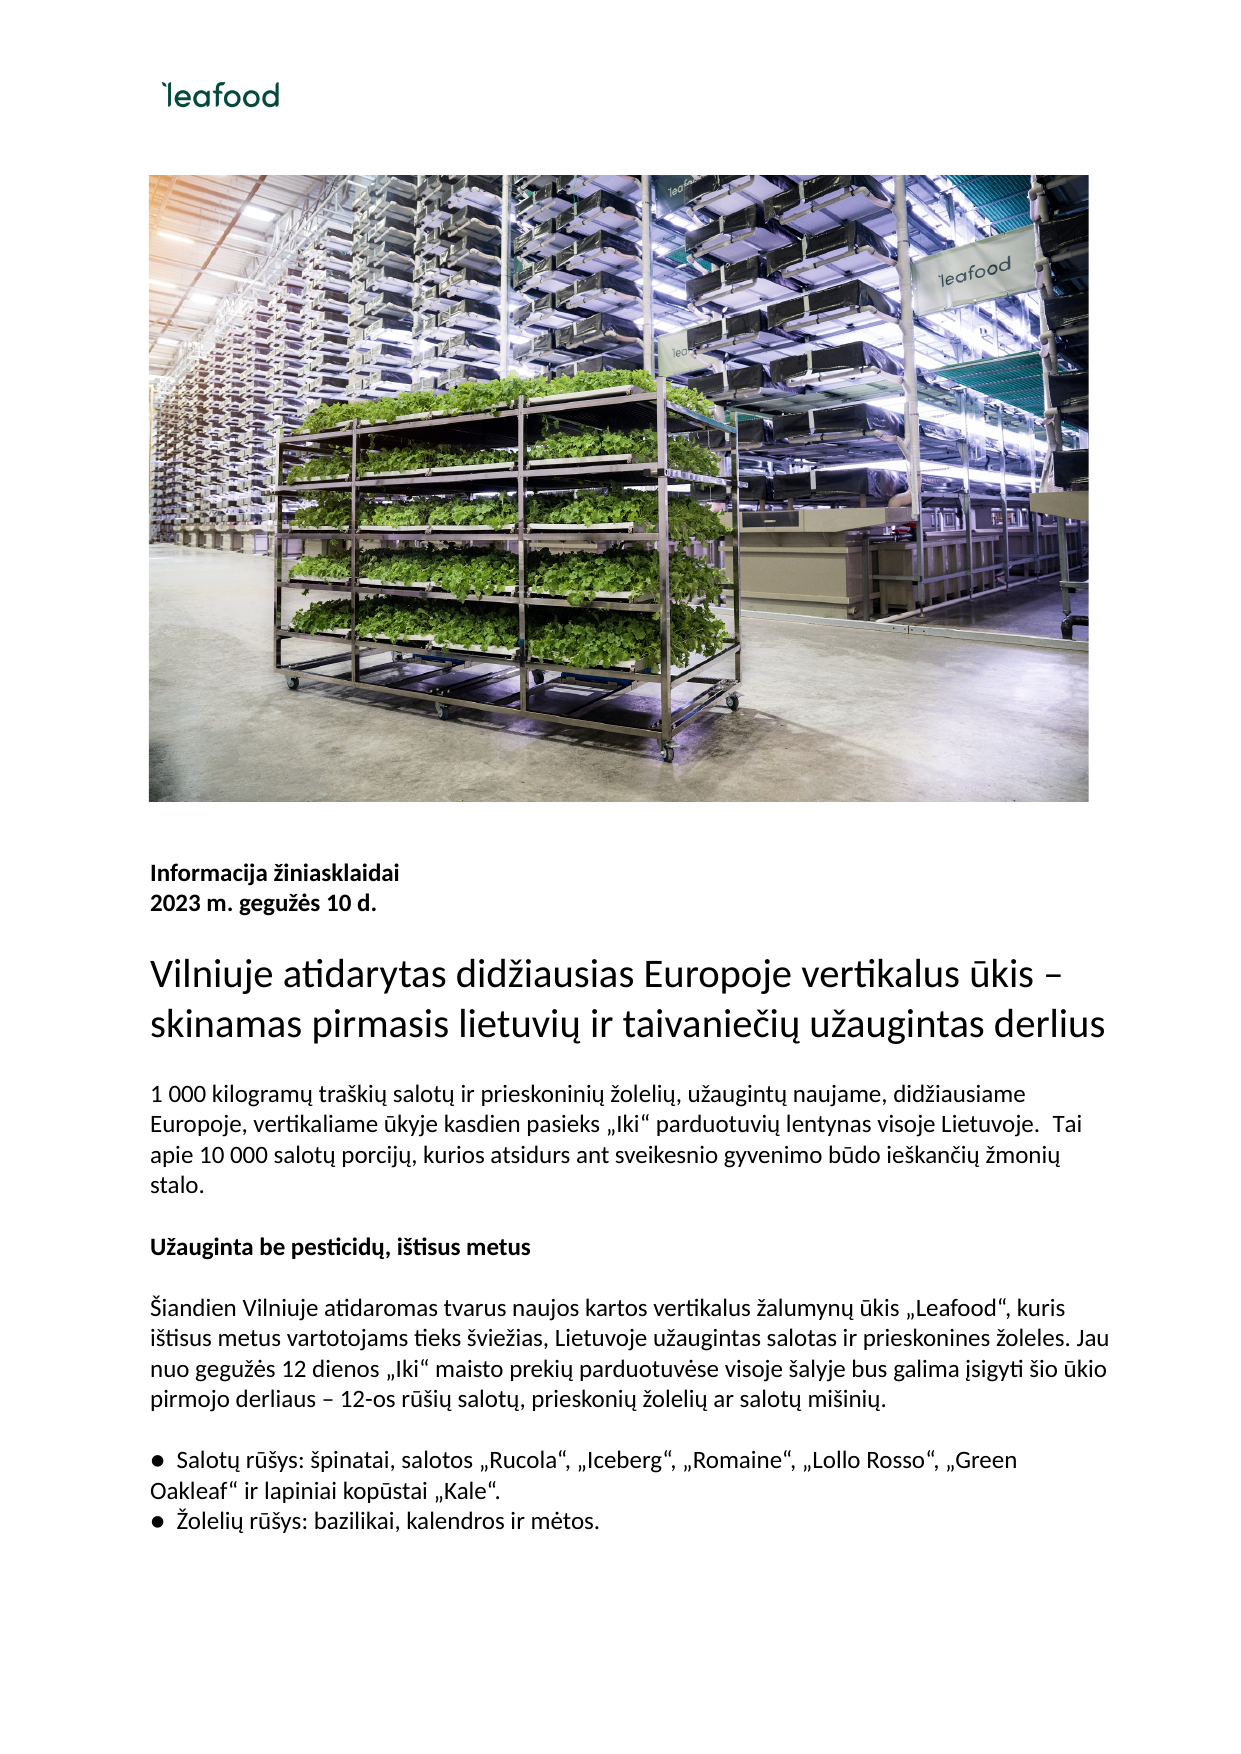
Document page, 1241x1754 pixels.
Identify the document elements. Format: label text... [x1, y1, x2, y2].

text ● Salotų rūšys: špinatai, salotos „Rucola“, „Iceberg“, „Romaine“, „Lollo Rosso“, „Green Oakleaf“ ir lapiniai kopūstai „Kale“. [150, 1444, 1110, 1505]
picture [148, 175, 1089, 802]
text 1 000 kilogramų traškių salotų ir prieskoninių žolelių, užaugintų naujame, didžiausiame Europoje, vertikaliame ūkyje kasdien pasieks „Iki“ parduotuvių lentynas visoje Lietuvoje. Tai apie 10 000 salotų porcijų, kurios atsidurs ant sveikesnio gyvenimo būdo ieškančių žmonių stalo. [150, 1078, 1110, 1200]
text ● Žolelių rūšys: bazilikai, kalendros ir mėtos. [150, 1505, 1110, 1536]
text Informacija žiniasklaidai [150, 857, 1110, 887]
text Šiandien Vilniuje atidaromas tvarus naujos kartos vertikalus žalumynų ūkis „Leafood“, kuris ištisus metus vartotojams tieks šviežias, Lietuvoje užaugintas salotas ir prieskonines žoleles. Jau nuo gegužės 12 dienos „Iki“ maisto prekių parduotuvėse visoje šalyje bus galima įsigyti šio ūkio pirmojo derliaus – 12-os rūšių salotų, prieskonių žolelių ar salotų mišinių. [150, 1292, 1110, 1414]
text Vilniuje atidarytas didžiausias Europoje vertikalus ūkis – skinamas pirmasis lietuvių ir taivaniečių užaugintas derlius [150, 948, 1110, 1048]
text Užauginta be pesticidų, ištisus metus [150, 1231, 1110, 1261]
picture [150, 73, 290, 116]
text 2023 m. gegužės 10 d. [150, 887, 1110, 918]
picture [1016, 175, 1025, 182]
